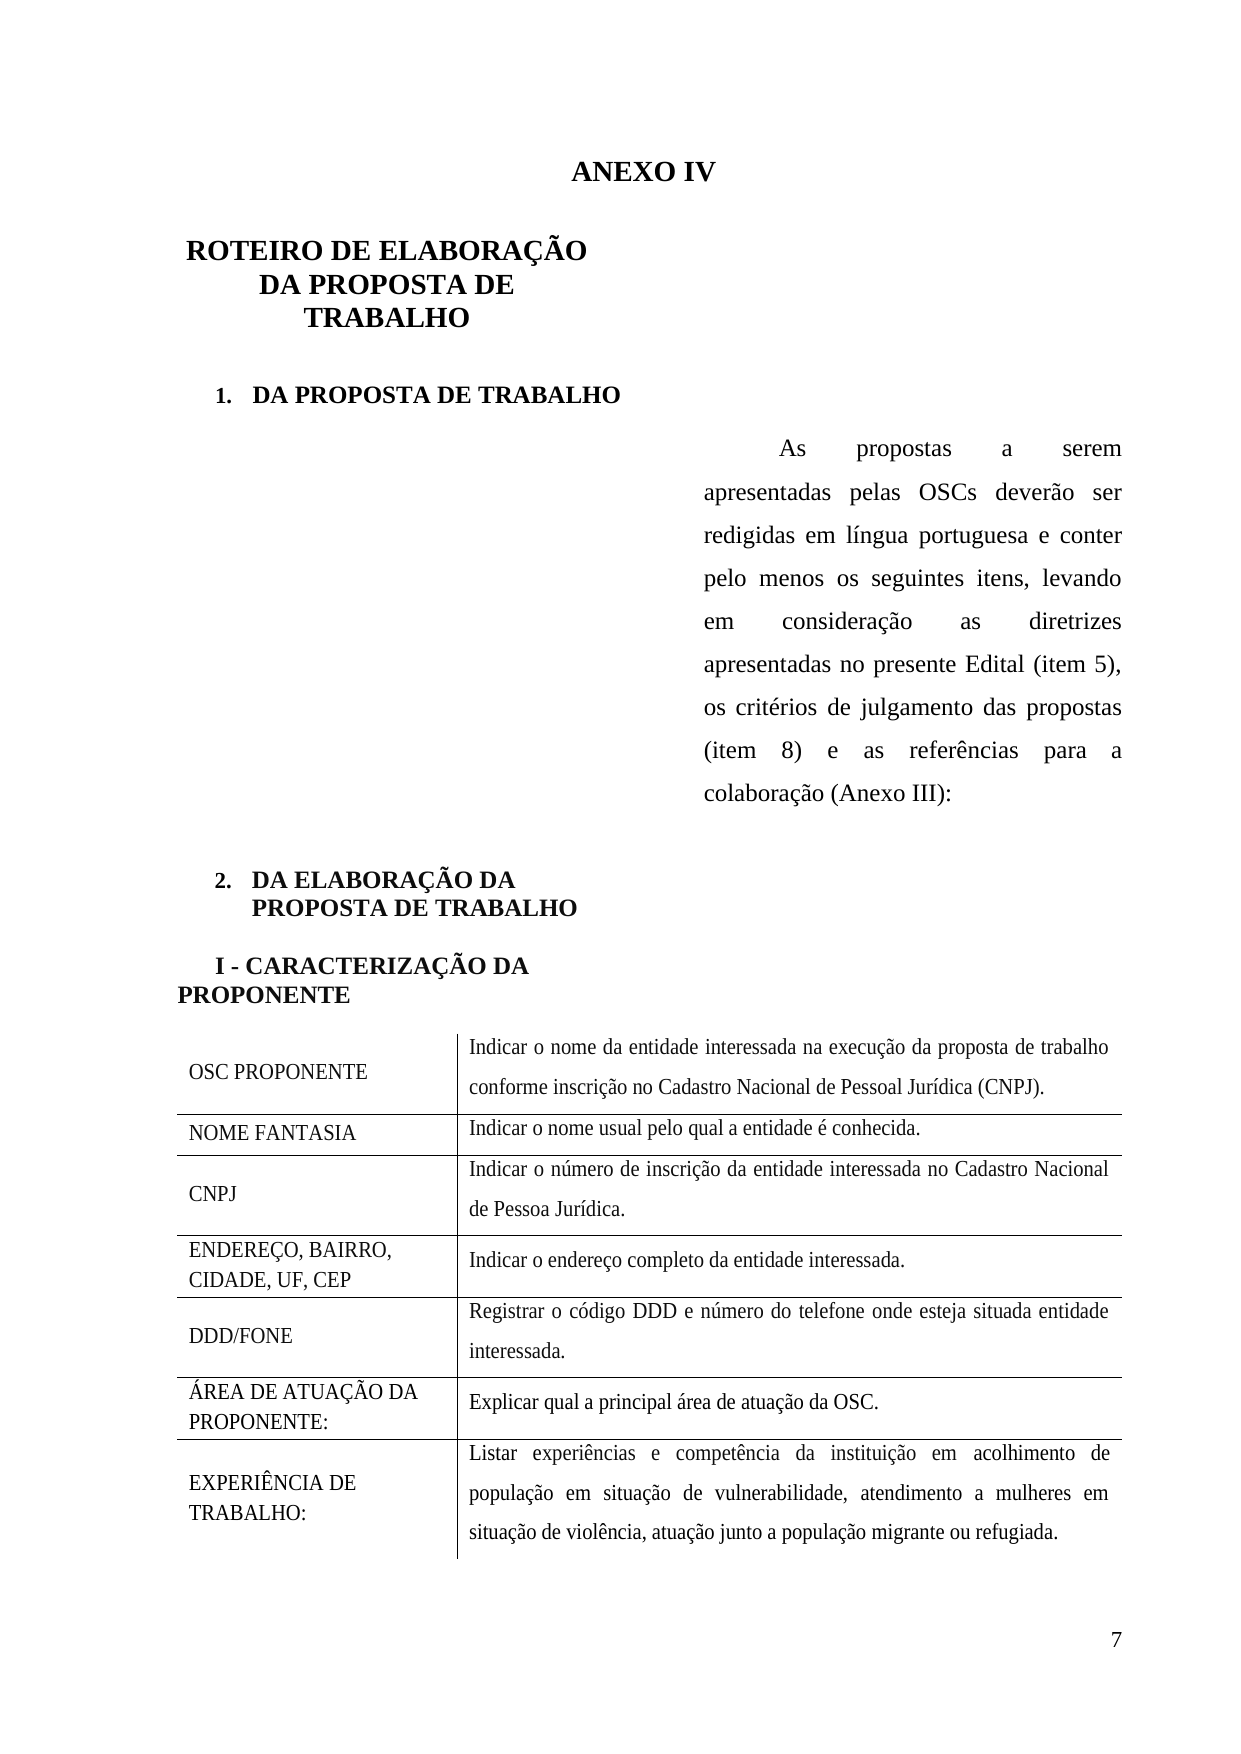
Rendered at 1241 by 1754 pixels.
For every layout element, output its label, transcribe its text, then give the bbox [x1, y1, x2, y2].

table_header Indicar o nome da entidade interessada na execução da proposta de trabalho conforme inscrição no Cadastro Nacional de Pessoal Jurídica (CNPJ). [458, 1034, 1122, 1113]
table_cell CNPJ [177, 1156, 457, 1235]
table_cell ENDEREÇO, BAIRRO, CIDADE, UF, CEP [177, 1236, 457, 1297]
list DA PROPOSTA DE TRABALHO [215, 380, 1122, 408]
table_cell DDD/FONE [177, 1298, 457, 1377]
table_cell EXPERIÊNCIA DE TRABALHO: [177, 1440, 457, 1559]
table_cell Indicar o número de inscrição da entidade interessada no Cadastro Nacional de Pessoa Jurídica. [458, 1156, 1122, 1235]
table_cell Registrar o código DDD e número do telefone onde esteja situada entidade interessada. [458, 1298, 1122, 1377]
subtitle DA ELABORAÇÃO DA PROPOSTA DE TRABALHO [214, 865, 596, 922]
table_cell ÁREA DE ATUAÇÃO DA PROPONENTE: [177, 1378, 457, 1439]
subtitle ROTEIRO DE ELABORAÇÃO DA PROPOSTA DE TRABALHO [177, 233, 596, 334]
table_cell Explicar qual a principal área de atuação da OSC. [458, 1378, 1122, 1439]
table_cell Indicar o nome usual pelo qual a entidade é conhecida. [458, 1115, 1122, 1155]
table_cell Listar experiências e competência da instituição em acolhimento de população em situação de vulnerabilidade, atendimento a mulheres em situação de violência, atuação junto a população migrante ou refugiada. [458, 1440, 1122, 1559]
subtitle ANEXO IV [177, 154, 1109, 187]
table_cell NOME FANTASIA [177, 1115, 457, 1155]
text As propostas a serem apresentadas pelas OSCs deverão ser redigidas em língua portuguesa e conter pelo menos os seguintes itens, levando em consideração as diretrizes apresentadas no presente Edital (item 5), os critérios de julgamento das propostas (item 8) e as referências para a colaboração (Anexo III): [703, 433, 1122, 807]
table_cell Indicar o endereço completo da entidade interessada. [458, 1236, 1122, 1297]
table_header OSC PROPONENTE [177, 1034, 457, 1113]
subtitle I - CARACTERIZAÇÃO DA PROPONENTE [177, 951, 596, 1008]
